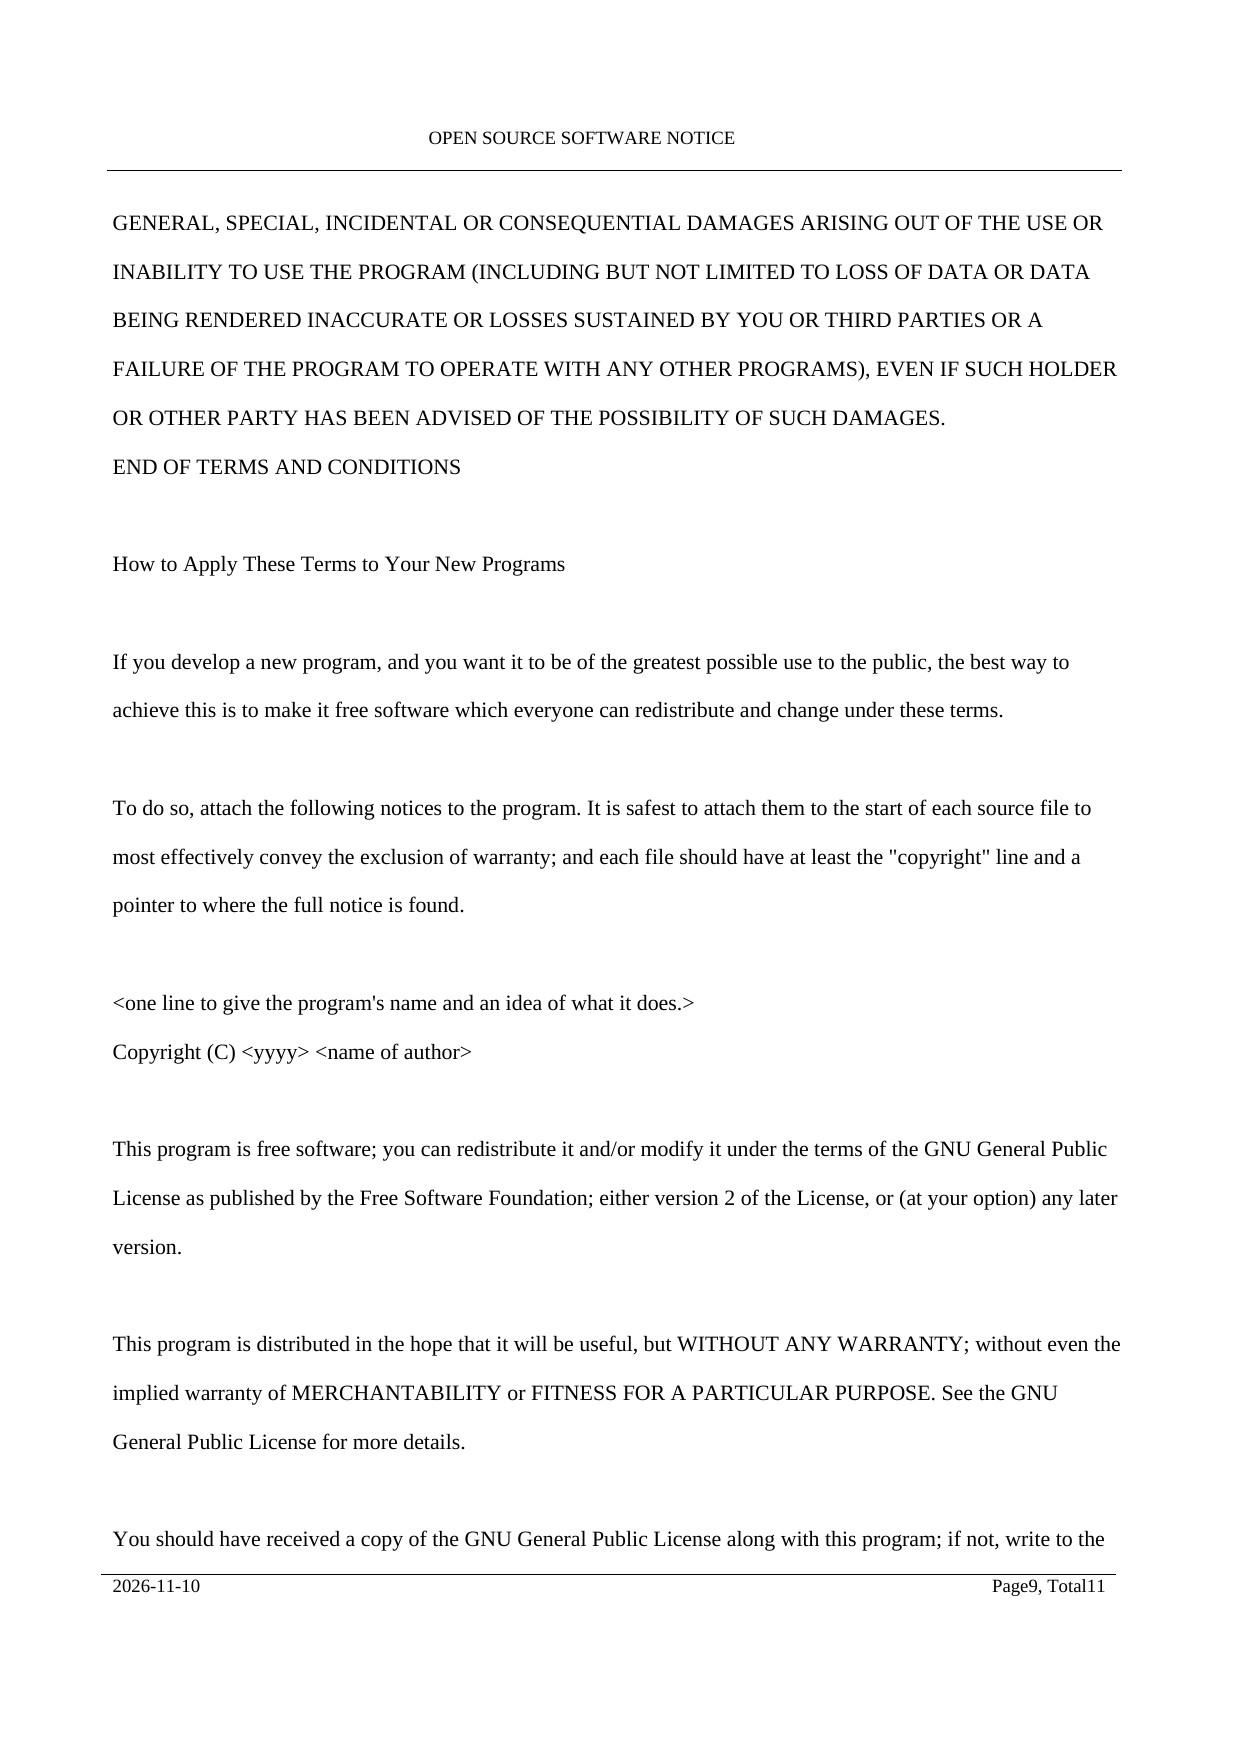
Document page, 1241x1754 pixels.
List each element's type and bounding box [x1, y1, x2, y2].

text [112, 206, 1128, 1555]
